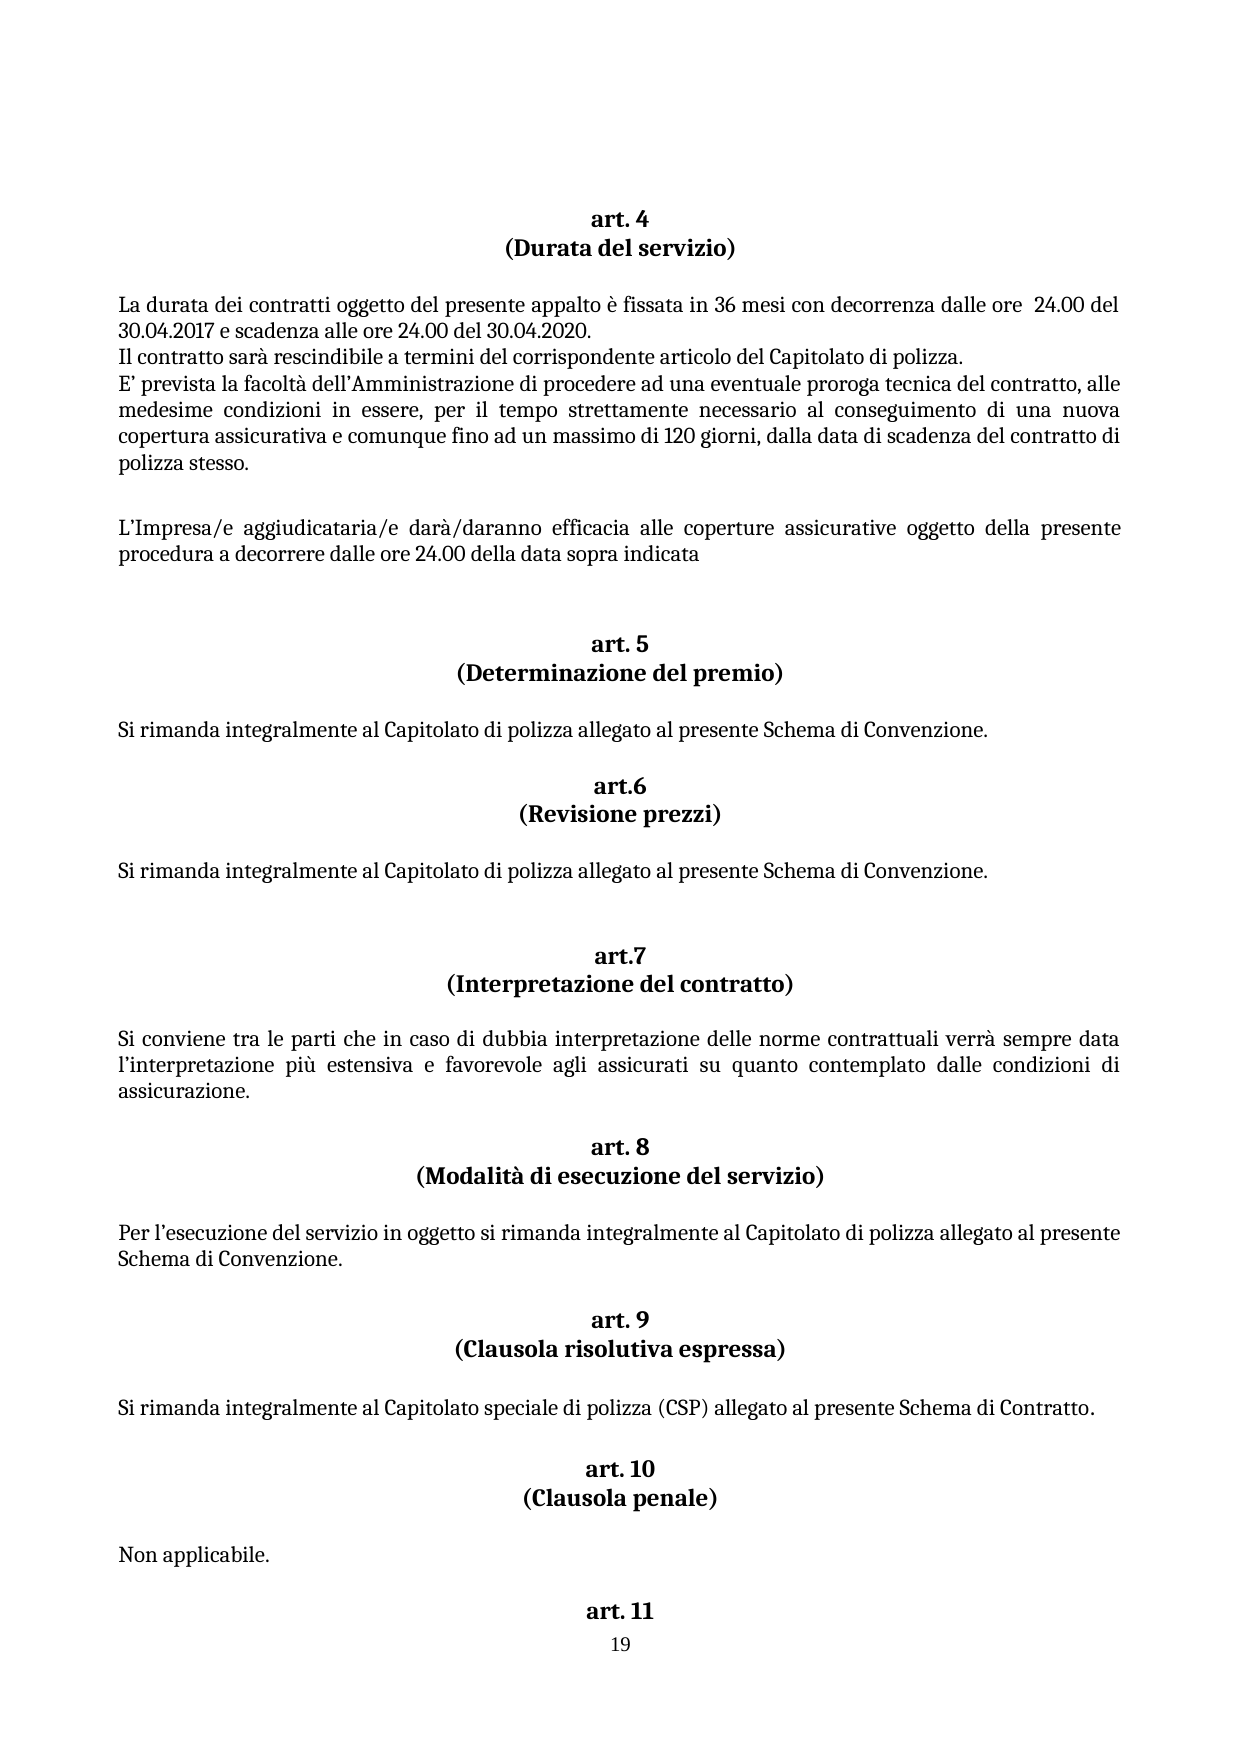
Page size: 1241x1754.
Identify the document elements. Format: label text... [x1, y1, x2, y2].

text (Determinazione del premio) [118, 659, 1122, 688]
text (Interpretazione del contratto) [118, 970, 1122, 999]
text art. 10 [118, 1455, 1122, 1484]
text E’ prevista la facoltà dell’Amministrazione di procedere ad una eventuale proroga tecnica del contratto, alle medesime condizioni in essere, per il tempo strettamente necessario al conseguimento di una nuova copertura assicurativa e comunque fino ad un massimo di 120 giorni, dalla data di scadenza del contratto di polizza stesso. [118, 370, 1122, 476]
text (Clausola penale) [118, 1484, 1122, 1513]
text (Durata del servizio) [118, 234, 1122, 263]
text Per l’esecuzione del servizio in oggetto si rimanda integralmente al Capitolato di polizza allegato al presente Schema di Convenzione. [118, 1219, 1122, 1272]
text Si conviene tra le parti che in caso di dubbia interpretazione delle norme contrattuali verrà sempre data l’interpretazione più estensiva e favorevole agli assicurati su quanto contemplato dalle condizioni di assicurazione. [118, 1026, 1122, 1104]
text art. 8 [118, 1133, 1122, 1162]
text L’Impresa/e aggiudicataria/e darà/daranno efficacia alle coperture assicurative oggetto della presente procedura a decorrere dalle ore 24.00 della data sopra indicata [118, 515, 1122, 567]
text Si rimanda integralmente al Capitolato speciale di polizza (CSP) allegato al presente Schema di Contratto. [118, 1393, 1122, 1421]
text art. 11 [118, 1597, 1122, 1626]
text La durata dei contratti oggetto del presente appalto è fissata in 36 mesi con decorrenza dalle ore 24.00 del 30.04.2017 e scadenza alle ore 24.00 del 30.04.2020. [118, 291, 1122, 344]
text art.6 [118, 772, 1122, 800]
text Non applicabile. [118, 1542, 1122, 1568]
text art. 5 [118, 630, 1122, 659]
text (Modalità di esecuzione del servizio) [118, 1162, 1122, 1191]
text art. 9 [118, 1306, 1122, 1335]
text (Clausola risolutiva espressa) [118, 1335, 1122, 1364]
text Si rimanda integralmente al Capitolato di polizza allegato al presente Schema di Convenzione. [118, 858, 1122, 884]
text (Revisione prezzi) [118, 800, 1122, 829]
text art.7 [118, 942, 1122, 970]
text Il contratto sarà rescindibile a termini del corrispondente articolo del Capitolato di polizza. [118, 344, 1122, 370]
text Si rimanda integralmente al Capitolato di polizza allegato al presente Schema di Convenzione. [118, 716, 1122, 743]
text art. 4 [118, 205, 1122, 234]
